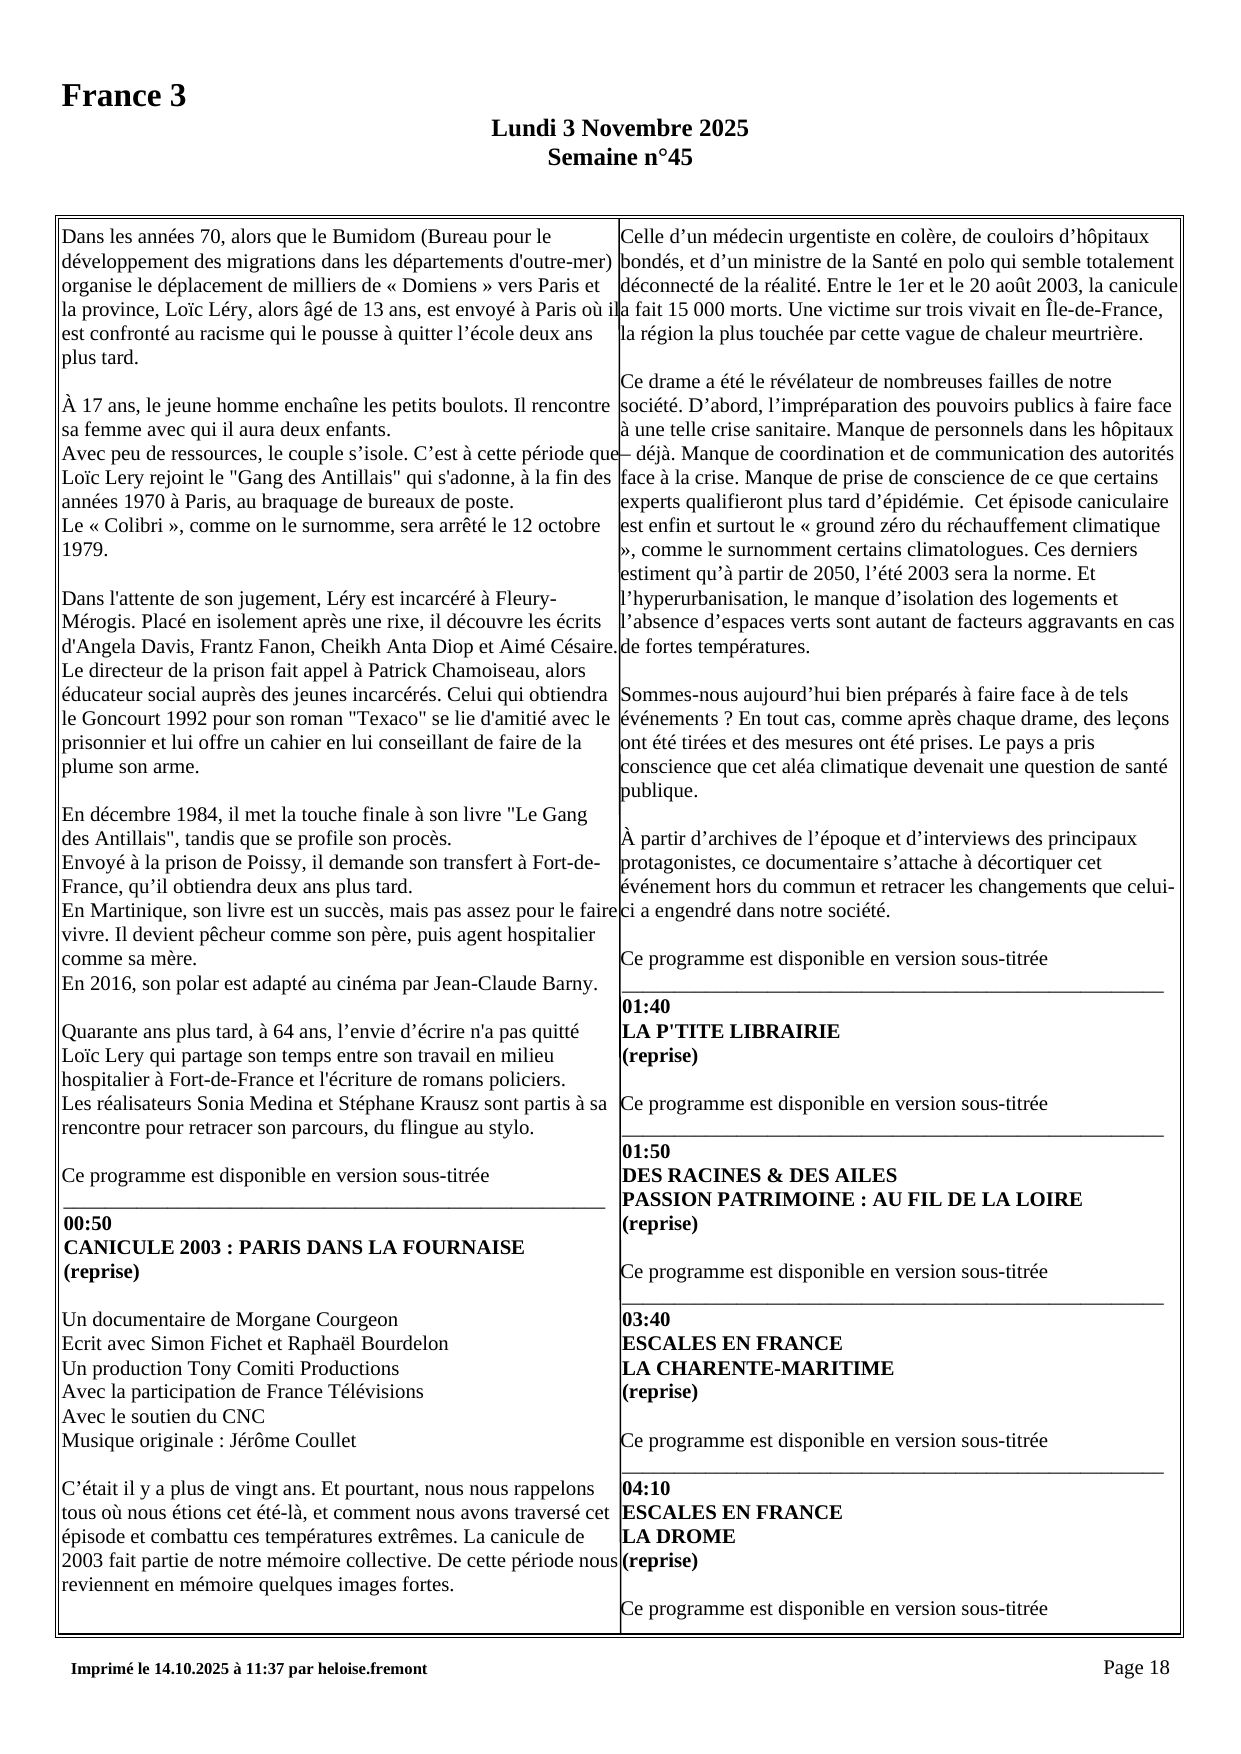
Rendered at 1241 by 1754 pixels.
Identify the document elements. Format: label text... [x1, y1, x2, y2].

text Ce programme est disponible en version sous-titrée [620, 1091, 1179, 1115]
text Ce programme est disponible en version sous-titrée [61, 1163, 620, 1187]
text (reprise) [622, 1548, 1179, 1572]
text (reprise) [622, 1379, 1179, 1403]
text PASSION PATRIMOINE : AU FIL DE LA LOIRE [622, 1187, 1179, 1211]
text Ce programme est disponible en version sous-titrée [620, 1596, 1179, 1620]
text Celle d’un médecin urgentiste en colère, de couloirs d’hôpitaux bondés, et d’un ministre de la Santé en polo qui semble totalement déconnecté de la réalité. Entre le 1er et le 20 août 2003, la canicule a fait 15 000 morts. Une victime sur trois vivait en Île-de-France, la région la plus touchée par cette vague de chaleur meurtrière. Ce drame a été le révélateur de nombreuses failles de notre société. D’abord, l’impréparation des pouvoirs publics à faire face à une telle crise sanitaire. Manque de personnels dans les hôpitaux – déjà. Manque de coordination et de communication des autorités face à la crise. Manque de prise de conscience de ce que certains experts qualifieront plus tard d’épidémie. Cet épisode caniculaire est enfin et surtout le « ground zéro du réchauffement climatique », comme le surnomment certains climatologues. Ces derniers estiment qu’à partir de 2050, l’été 2003 sera la norme. Et l’hyperurbanisation, le manque d’isolation des logements et l’absence d’espaces verts sont autant de facteurs aggravants en cas de fortes températures. Sommes-nous aujourd’hui bien préparés à faire face à de tels événements ? En tout cas, comme après chaque drame, des leçons ont été tirées et des mesures ont été prises. Le pays a pris conscience que cet aléa climatique devenait une question de santé publique. À partir d’archives de l’époque et d’interviews des principaux protagonistes, ce documentaire s’attache à décortiquer cet événement hors du commun et retracer les changements que celui-ci a engendré dans notre société. [620, 224, 1179, 922]
text ____________________________________________________ [622, 1115, 1179, 1139]
text 04:10 [622, 1476, 1179, 1500]
text (reprise) [63, 1259, 620, 1283]
text DES RACINES & DES AILES [622, 1163, 1179, 1187]
text Dans les années 70, alors que le Bumidom (Bureau pour le développement des migrations dans les départements d'outre-mer) organise le déplacement de milliers de « Domiens » vers Paris et la province, Loïc Léry, alors âgé de 13 ans, est envoyé à Paris où il est confronté au racisme qui le pousse à quitter l’école deux ans plus tard. À 17 ans, le jeune homme enchaîne les petits boulots. Il rencontre sa femme avec qui il aura deux enfants. Avec peu de ressources, le couple s’isole. C’est à cette période que Loïc Lery rejoint le "Gang des Antillais" qui s'adonne, à la fin des années 1970 à Paris, au braquage de bureaux de poste. Le « Colibri », comme on le surnomme, sera arrêté le 12 octobre 1979. Dans l'attente de son jugement, Léry est incarcéré à Fleury-Mérogis. Placé en isolement après une rixe, il découvre les écrits d'Angela Davis, Frantz Fanon, Cheikh Anta Diop et Aimé Césaire. Le directeur de la prison fait appel à Patrick Chamoiseau, alors éducateur social auprès des jeunes incarcérés. Celui qui obtiendra le Goncourt 1992 pour son roman "Texaco" se lie d'amitié avec le prisonnier et lui offre un cahier en lui conseillant de faire de la plume son arme. En décembre 1984, il met la touche finale à son livre "Le Gang des Antillais", tandis que se profile son procès. Envoyé à la prison de Poissy, il demande son transfert à Fort-de-France, qu’il obtiendra deux ans plus tard. En Martinique, son livre est un succès, mais pas assez pour le faire vivre. Il devient pêcheur comme son père, puis agent hospitalier comme sa mère. En 2016, son polar est adapté au cinéma par Jean-Claude Barny. Quarante ans plus tard, à 64 ans, l’envie d’écrire n'a pas quitté Loïc Lery qui partage son temps entre son travail en milieu hospitalier à Fort-de-France et l'écriture de romans policiers. Les réalisateurs Sonia Medina et Stéphane Krausz sont partis à sa rencontre pour retracer son parcours, du flingue au stylo. [61, 224, 620, 1139]
text CANICULE 2003 : PARIS DANS LA FOURNAISE [63, 1235, 620, 1259]
text ESCALES EN FRANCE [622, 1331, 1179, 1355]
text LA DROME [622, 1524, 1179, 1548]
text 01:40 [622, 994, 1179, 1018]
text 03:40 [622, 1307, 1179, 1331]
text Un documentaire de Morgane Courgeon Ecrit avec Simon Fichet et Raphaël Bourdelon Un production Tony Comiti Productions Avec la participation de France Télévisions Avec le soutien du CNC Musique originale : Jérôme Coullet C’était il y a plus de vingt ans. Et pourtant, nous nous rappelons tous où nous étions cet été-là, et comment nous avons traversé cet épisode et combattu ces températures extrêmes. La canicule de 2003 fait partie de notre mémoire collective. De cette période nous reviennent en mémoire quelques images fortes. [61, 1283, 620, 1596]
text ____________________________________________________ [63, 1187, 620, 1211]
text Ce programme est disponible en version sous-titrée [620, 946, 1179, 970]
text Ce programme est disponible en version sous-titrée [620, 1259, 1179, 1283]
text (reprise) [622, 1043, 1179, 1067]
text LA CHARENTE-MARITIME [622, 1355, 1179, 1379]
text ____________________________________________________ [622, 1452, 1179, 1476]
text 00:50 [63, 1211, 620, 1235]
text ____________________________________________________ [622, 1283, 1179, 1307]
text Ce programme est disponible en version sous-titrée [620, 1428, 1179, 1452]
text ESCALES EN FRANCE [622, 1500, 1179, 1524]
text 01:50 [622, 1139, 1179, 1163]
text LA P'TITE LIBRAIRIE [622, 1018, 1179, 1043]
text ____________________________________________________ [622, 970, 1179, 994]
text (reprise) [622, 1211, 1179, 1235]
